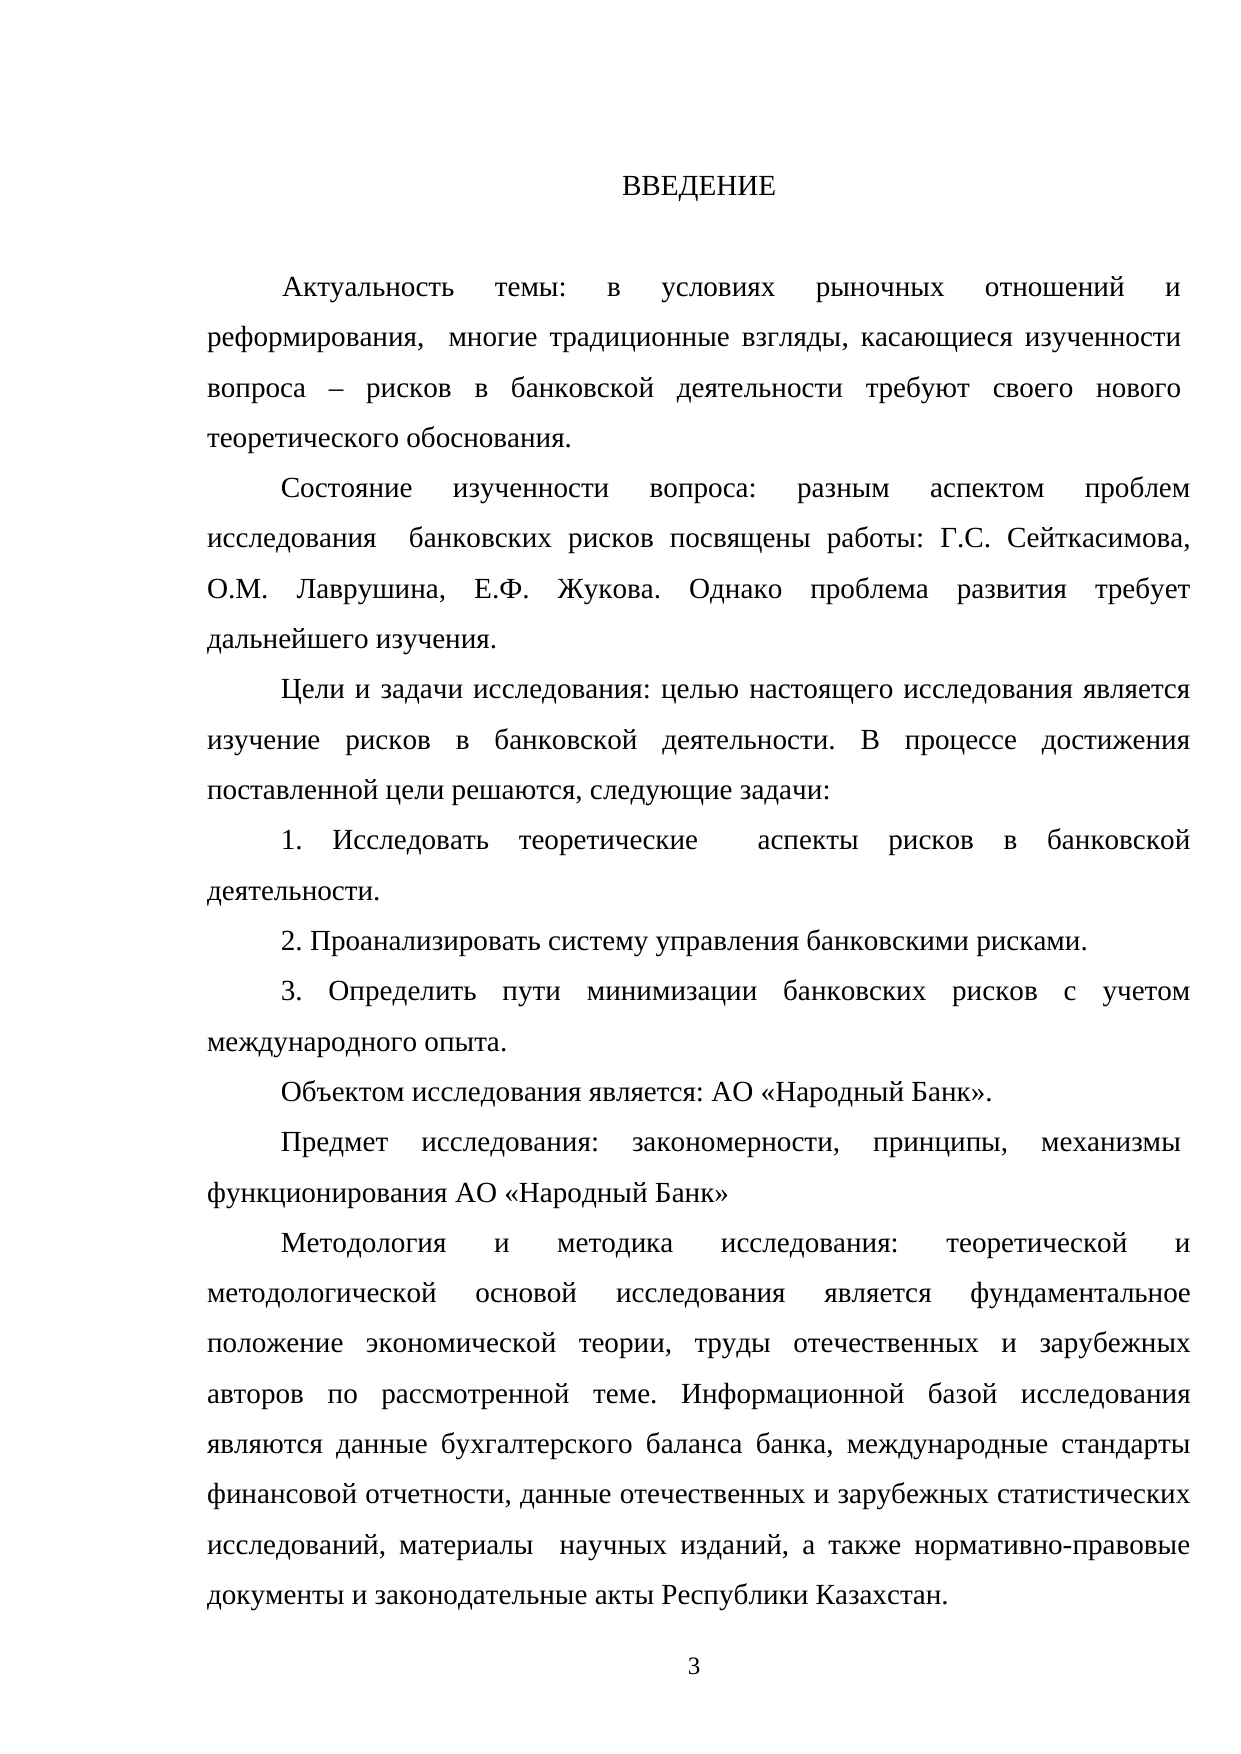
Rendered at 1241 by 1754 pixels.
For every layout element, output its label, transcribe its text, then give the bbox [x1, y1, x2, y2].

text Методология и методика исследования: теоретической и методологической основой исследования является фундаментальное положение экономической теории, труды отечественных и зарубежных авторов по рассмотренной теме. Информационной базой исследования являются данные бухгалтерского баланса банка, международные стандарты финансовой отчетности, данные отечественных и зарубежных статистических исследований, материалы научных изданий, а также нормативно-правовые документы и законодательные акты Республики Казахстан. [207, 1225, 1191, 1611]
text 3. Определить пути минимизации банковских рисков с учетом международного опыта. [207, 973, 1191, 1057]
text ВВЕДЕНИЕ [207, 168, 1191, 202]
text Объектом исследования является: АО «Народный Банк». [207, 1074, 1191, 1108]
text 2. Проанализировать систему управления банковскими рисками. [207, 923, 1191, 957]
text Состояние изученности вопроса: разным аспектом проблем исследования банковских рисков посвящены работы: Г.С. Сейткасимова, О.М. Лаврушина, Е.Ф. Жукова. Однако проблема развития требует дальнейшего изучения. [207, 470, 1191, 655]
text Актуальность темы: в условиях рыночных отношений и реформирования, многие традиционные взгляды, касающиеся изученности вопроса – рисков в банковской деятельности требуют своего нового теоретического обоснования. [207, 269, 1182, 453]
text Цели и задачи исследования: целью настоящего исследования является изучение рисков в банковской деятельности. В процессе достижения поставленной цели решаются, следующие задачи: [207, 672, 1191, 806]
text 1. Исследовать теоретические аспекты рисков в банковской деятельности. [207, 822, 1191, 906]
text Предмет исследования: закономерности, принципы, механизмы функционирования АО «Народный Банк» [207, 1124, 1181, 1208]
